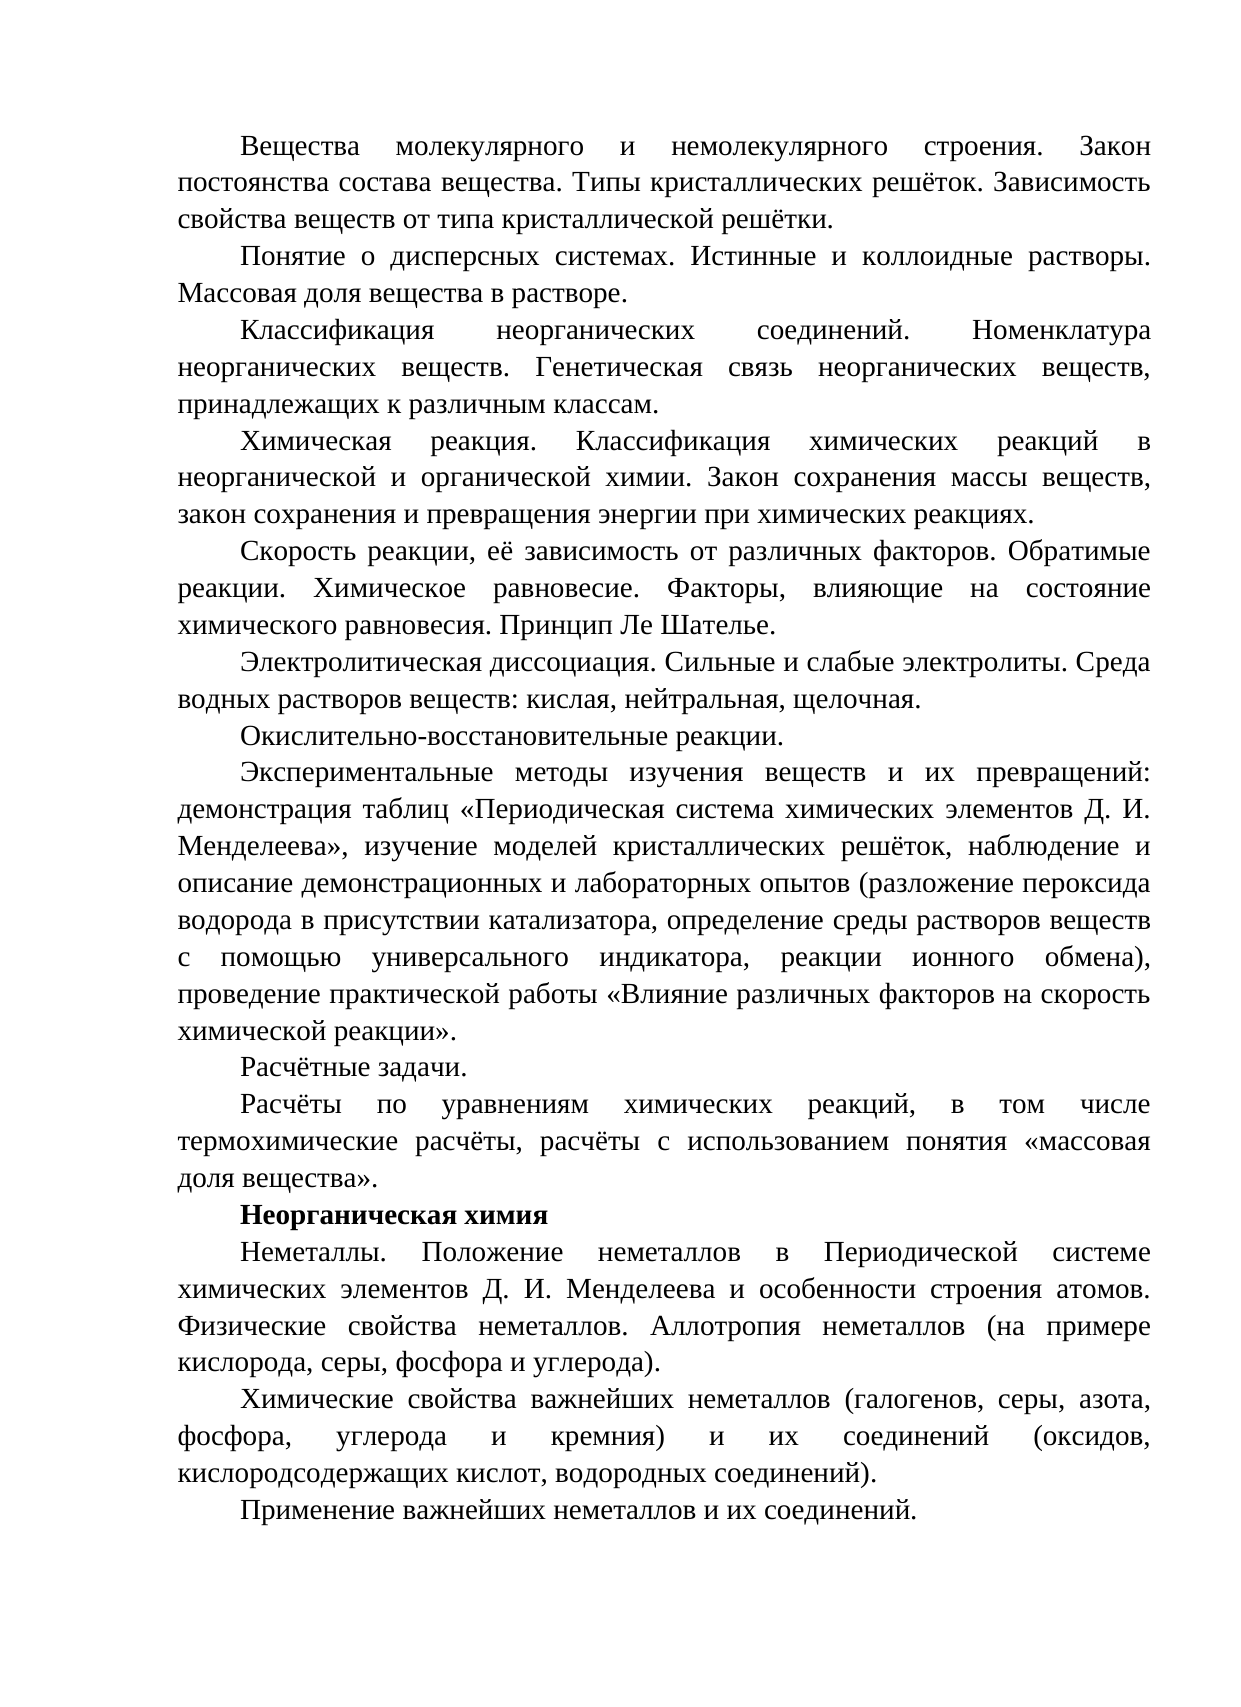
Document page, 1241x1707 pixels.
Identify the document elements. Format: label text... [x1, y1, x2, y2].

text Экспериментальные методы изучения веществ и их превращений: демонстрация таблиц «Периодическая система химических элементов Д. И. Менделеева», изучение моделей кристаллических решёток, наблюдение и описание демонстрационных и лабораторных опытов (разложение пероксида водорода в присутствии катализатора, определение среды растворов веществ с помощью универсального индикатора, реакции ионного обмена), проведение практической работы «Влияние различных факторов на скорость химической реакции». [177, 754, 1152, 1046]
text Неорганическая химия [177, 1197, 1152, 1231]
text Понятие о дисперсных системах. Истинные и коллоидные растворы. Массовая доля вещества в растворе. [177, 238, 1152, 309]
text Расчётные задачи. [177, 1049, 1152, 1083]
text Неметаллы. Положение неметаллов в Периодической системе химических элементов Д. И. Менделеева и особенности строения атомов. Физические свойства неметаллов. Аллотропия неметаллов (на примере кислорода, серы, фосфора и углерода). [177, 1234, 1152, 1378]
text Окислительно-восстановительные реакции. [177, 718, 1152, 751]
text Химическая реакция. Классификация химических реакций в неорганической и органической химии. Закон сохранения массы веществ, закон сохранения и превращения энергии при химических реакциях. [177, 423, 1152, 530]
text Применение важнейших неметаллов и их соединений. [177, 1492, 1152, 1526]
text Вещества молекулярного и немолекулярного строения. Закон постоянства состава вещества. Типы кристаллических решёток. Зависимость свойства веществ от типа кристаллической решётки. [177, 128, 1152, 235]
text Классификация неорганических соединений. Номенклатура неорганических веществ. Генетическая связь неорганических веществ, принадлежащих к различным классам. [177, 312, 1152, 419]
text Электролитическая диссоциация. Сильные и слабые электролиты. Среда водных растворов веществ: кислая, нейтральная, щелочная. [177, 644, 1152, 714]
text Скорость реакции, её зависимость от различных факторов. Обратимые реакции. Химическое равновесие. Факторы, влияющие на состояние химического равновесия. Принцип Ле Шателье. [177, 533, 1152, 641]
text Расчёты по уравнениям химических реакций, в том числе термохимические расчёты, расчёты с использованием понятия «массовая доля вещества». [177, 1086, 1152, 1194]
text Химические свойства важнейших неметаллов (галогенов, серы, азота, фосфора, углерода и кремния) и их соединений (оксидов, кислородсодержащих кислот, водородных соединений). [177, 1381, 1152, 1489]
